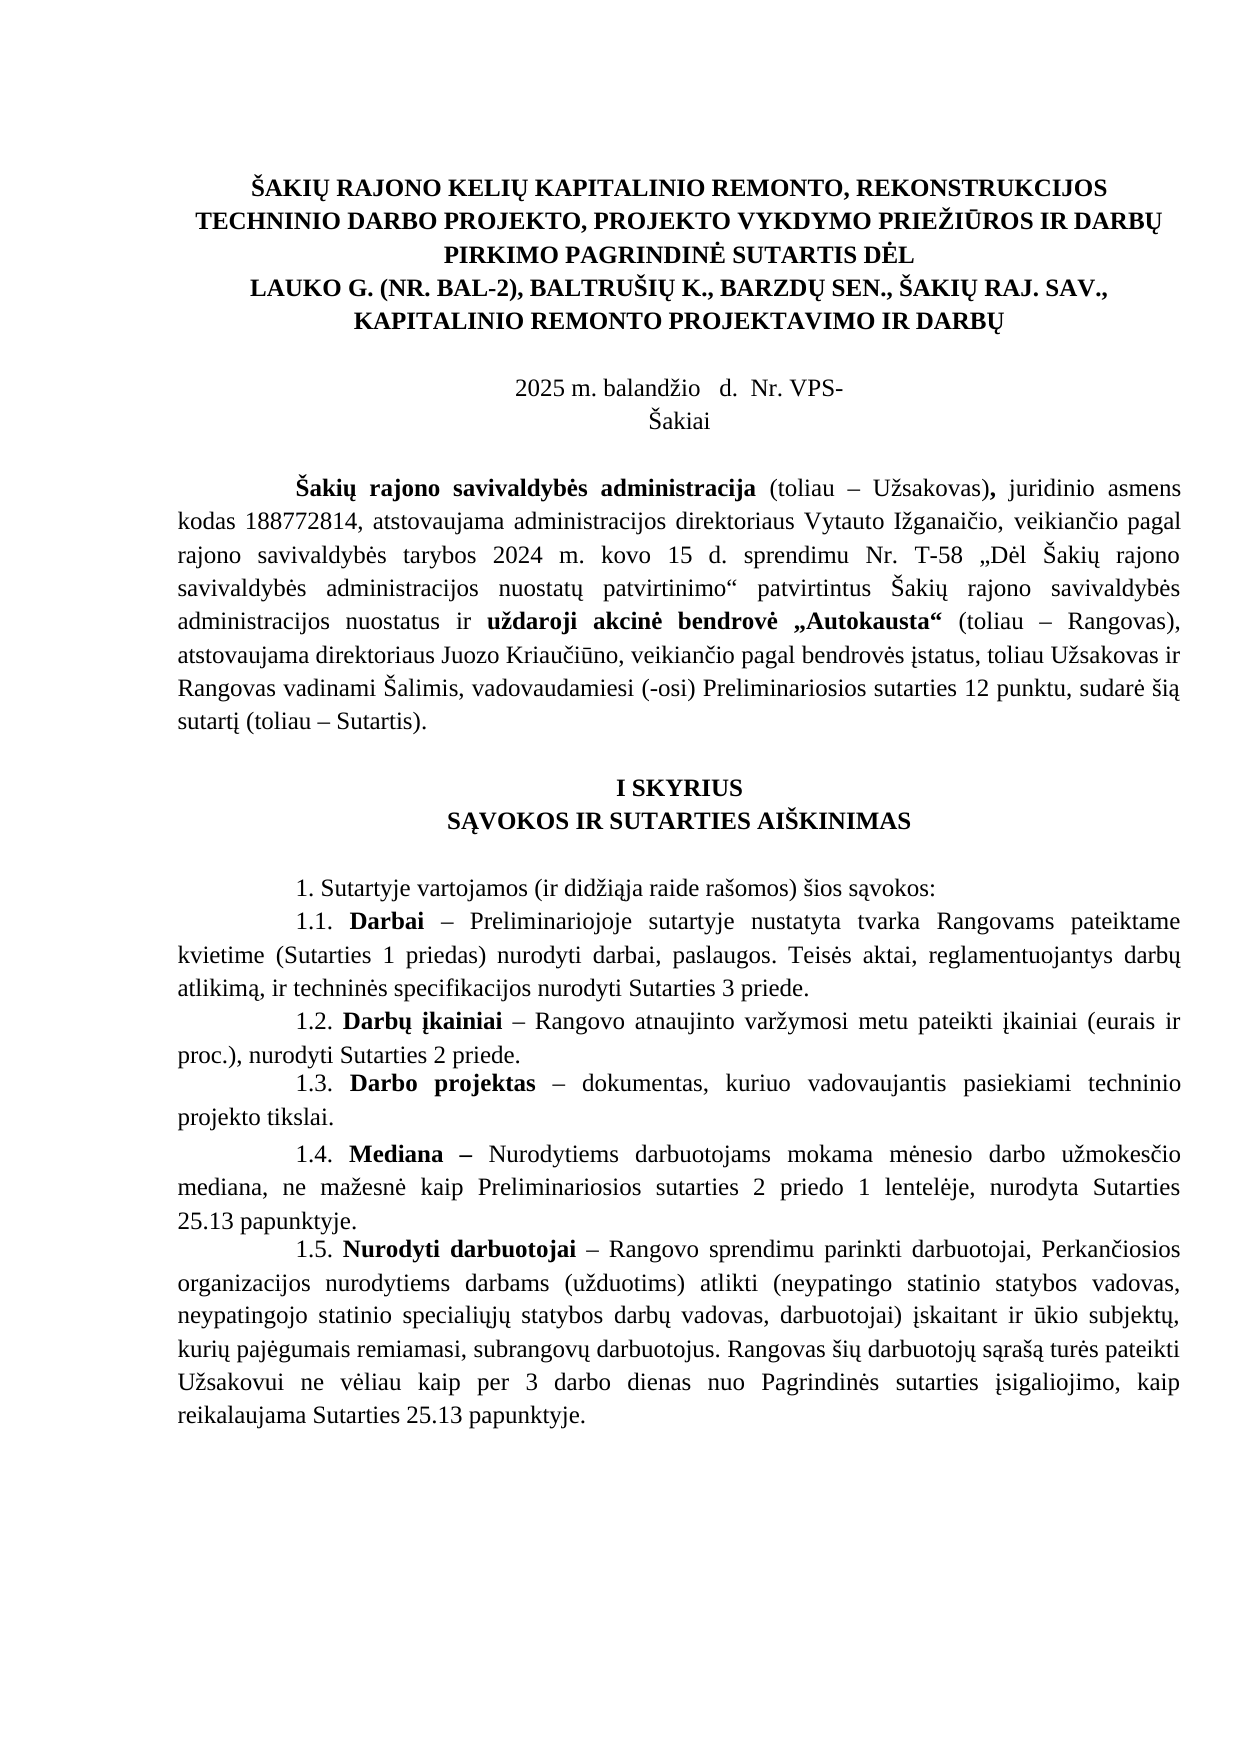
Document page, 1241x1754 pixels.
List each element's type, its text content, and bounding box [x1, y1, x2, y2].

text 1.4. Mediana – Nurodytiems darbuotojams mokama mėnesio darbo užmokesčio mediana, ne mažesnė kaip Preliminariosios sutarties 2 priedo 1 lentelėje, nurodyta Sutarties 25.13 papunktyje. [177, 1134, 1181, 1234]
text 1.5. Nurodyti darbuotojai – Rangovo sprendimu parinkti darbuotojai, Perkančiosios organizacijos nurodytiems darbams (užduotims) atlikti (neypatingo statinio statybos vadovas, neypatingojo statinio specialiųjų statybos darbų vadovas, darbuotojai) įskaitant ir ūkio subjektų, kurių pajėgumais remiamasi, subrangovų darbuotojus. Rangovas šių darbuotojų sąrašą turės pateikti Užsakovui ne vėliau kaip per 3 darbo dienas nuo Pagrindinės sutarties įsigaliojimo, kaip reikalaujama Sutarties 25.13 papunktyje. [177, 1234, 1181, 1428]
text 1. Sutartyje vartojamos (ir didžiąja raide rašomos) šios sąvokos: [177, 868, 1181, 902]
text Šakių rajono savivaldybės administracija (toliau – Užsakovas), juridinio asmens kodas 188772814, atstovaujama administracijos direktoriaus Vytauto Ižganaičio, veikiančio pagal rajono savivaldybės tarybos 2024 m. kovo 15 d. sprendimu Nr. T-58 „Dėl Šakių rajono savivaldybės administracijos nuostatų patvirtinimo“ patvirtintus Šakių rajono savivaldybės administracijos nuostatus ir uždaroji akcinė bendrovė „Autokausta“ (toliau – Rangovas), atstovaujama direktoriaus Juozo Kriaučiūno, veikiančio pagal bendrovės įstatus, toliau Užsakovas ir Rangovas vadinami Šalimis, vadovaudamiesi (-osi) Preliminariosios sutarties 12 punktu, sudarė šią sutartį (toliau – Sutartis). [177, 468, 1181, 735]
text 1.3. Darbo projektas – dokumentas, kuriuo vadovaujantis pasiekiami techninio projekto tikslai. [177, 1068, 1181, 1130]
text ŠAKIŲ RAJONO KELIŲ KAPITALINIO REMONTO, REKONSTRUKCIJOS TECHNINIO DARBO PROJEKTO, PROJEKTO VYKDYMO PRIEŽIŪROS IR DARBŲ PIRKIMO PAGRINDINĖ SUTARTIS DĖL [177, 168, 1181, 268]
text Lauko g. (Nr. bal-2), Baltrušių k., barzdų sen., šakių raj. sav., kapitalinio remonto projektavimo ir darbų [177, 268, 1181, 335]
text SĄVOKOS IR SUTARTIES AIŠKINIMAS [177, 802, 1181, 835]
text Šakiai [177, 402, 1181, 435]
text 1.2. Darbų įkainiai – Rangovo atnaujinto varžymosi metu pateikti įkainiai (eurais ir proc.), nurodyti Sutarties 2 priede. [177, 1002, 1181, 1068]
text 1.1. Darbai – Preliminariojoje sutartyje nustatyta tvarka Rangovams pateiktame kvietime (Sutarties 1 priedas) nurodyti darbai, paslaugos. Teisės aktai, reglamentuojantys darbų atlikimą, ir techninės specifikacijos nurodyti Sutarties 3 priede. [177, 902, 1181, 1002]
text 2025 m. balandžio d. Nr. VPS- [177, 368, 1181, 402]
text I SKYRIUS [177, 768, 1181, 802]
